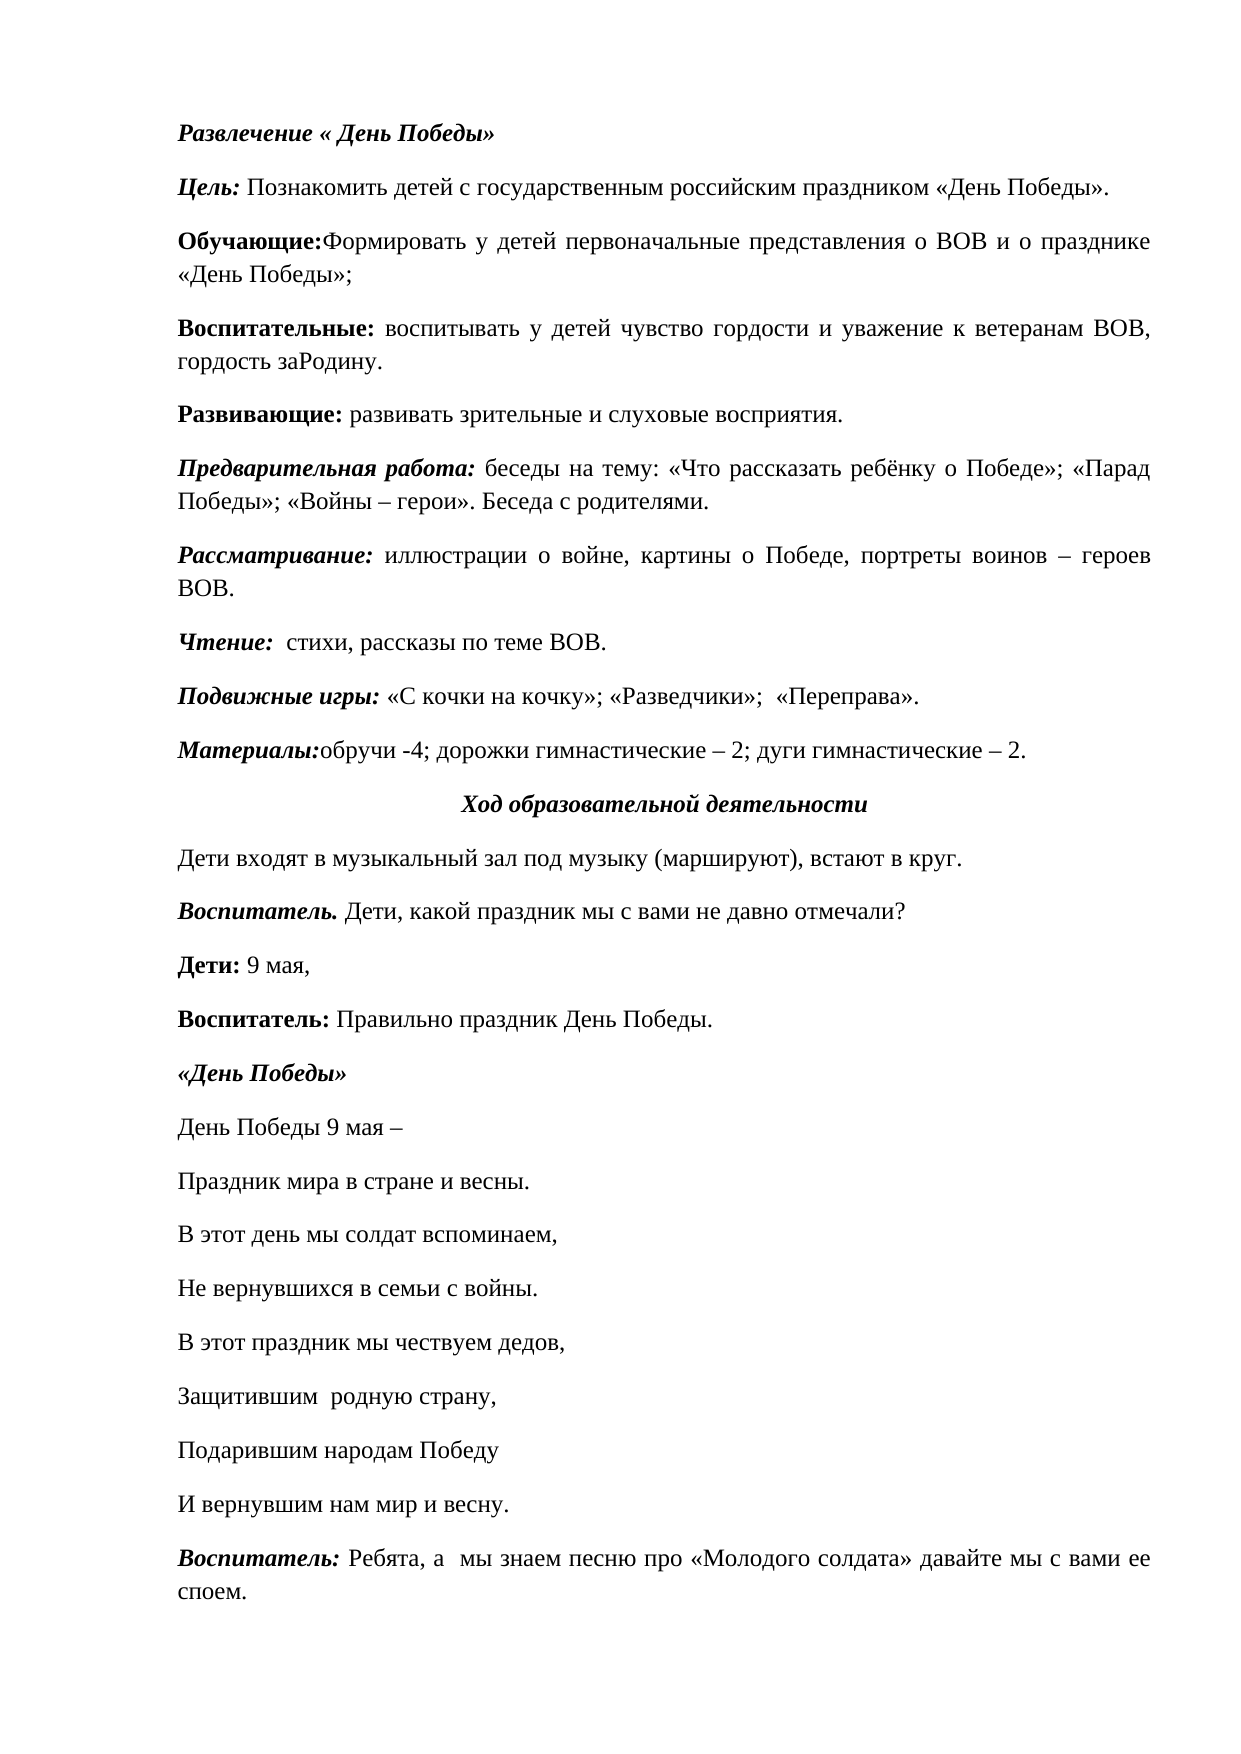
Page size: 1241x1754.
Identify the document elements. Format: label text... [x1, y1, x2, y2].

text Ход образовательной деятельности [177, 789, 1152, 817]
text Обучающие:Формировать у детей первоначальные представления о ВОВ и о празднике «День Победы»; [177, 226, 1152, 288]
text Материалы:обручи -4; дорожки гимнастические – 2; дуги гимнастические – 2. [177, 735, 1152, 764]
text Воспитатель. Дети, какой праздник мы с вами не давно отмечали? [177, 896, 1152, 925]
text Воспитатель: Ребята, а мы знаем песню про «Молодого солдата» давайте мы с вами ее споем. [177, 1543, 1152, 1604]
text В этот праздник мы чествуем дедов, [177, 1327, 1152, 1356]
text Подвижные игры: «С кочки на кочку»; «Разведчики»; «Переправа». [177, 681, 1152, 710]
text Развлечение « День Победы» [177, 118, 1152, 147]
text Рассматривание: иллюстрации о войне, картины о Победе, портреты воинов – героев ВОВ. [177, 540, 1152, 602]
text Чтение: стихи, рассказы по теме ВОВ. [177, 627, 1152, 656]
text Праздник мира в стране и весны. [177, 1166, 1152, 1194]
text Воспитатель: Правильно праздник День Победы. [177, 1004, 1152, 1033]
text Защитившим родную страну, [177, 1381, 1152, 1410]
text И вернувшим нам мир и весну. [177, 1489, 1152, 1518]
text Дети: 9 мая, [177, 950, 1152, 979]
text Цель: Познакомить детей с государственным российским праздником «День Победы». [177, 172, 1152, 201]
text Подарившим народам Победу [177, 1435, 1152, 1464]
text Предварительная работа: беседы на тему: «Что рассказать ребёнку о Победе»; «Парад Победы»; «Войны – герои». Беседа с родителями. [177, 453, 1152, 515]
text Не вернувшихся в семьи с войны. [177, 1273, 1152, 1302]
text Дети входят в музыкальный зал под музыку (маршируют), встают в круг. [177, 843, 1152, 871]
text «День Победы» [177, 1058, 1152, 1087]
text Воспитательные: воспитывать у детей чувство гордости и уважение к ветеранам ВОВ, гордость заРодину. [177, 313, 1152, 374]
text Развивающие: развивать зрительные и слуховые восприятия. [177, 399, 1152, 428]
text В этот день мы солдат вспоминаем, [177, 1219, 1152, 1248]
text День Победы 9 мая – [177, 1112, 1152, 1141]
